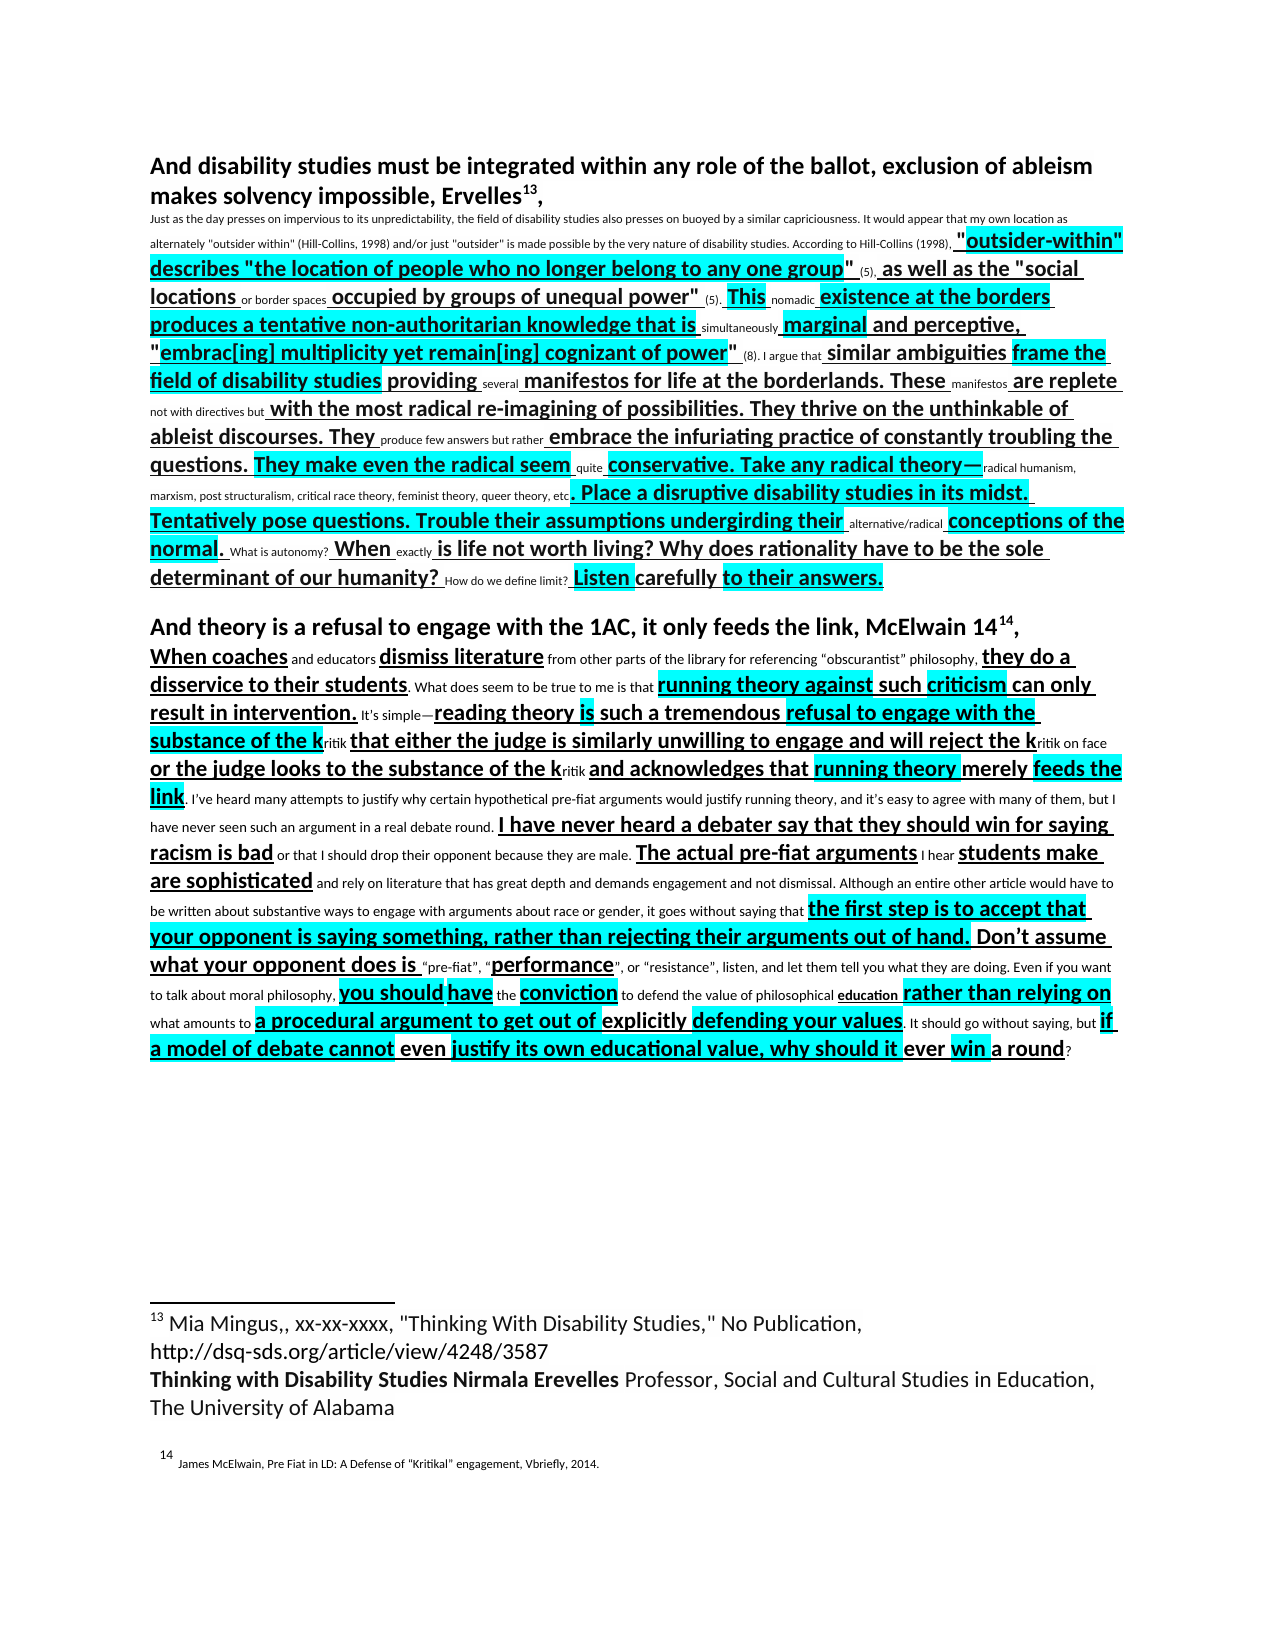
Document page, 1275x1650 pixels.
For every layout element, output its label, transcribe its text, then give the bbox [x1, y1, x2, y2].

subtitle And disability studies must be integrated within any role of the ballot, exclusion of ableism makes solvency impossible, Ervelles, [543, 150, 1125, 211]
text Just as the day presses on impervious to its unpredictability, the field of disability studies also presses on buoyed by a similar capriciousness. It would appear that my own location as alternately "outsider within" (Hill-Collins, 1998) and/or just "outsider" is made possible by the very nature of disability studies. According to Hill-Collins (1998), "outsider-within" describes "the location of people who no longer belong to any one group" (5), as well as the "social locations or border spaces occupied by groups of unequal power" (5). This nomadic existence at the borders produces a tentative non-authoritarian knowledge that is simultaneously marginal and perceptive, "embrac[ing] multiplicity yet remain[ing] cognizant of power" (8). I argue that similar ambiguities frame the field of disability studies providing several manifestos for life at the borderlands. These manifestos are replete not with directives but with the most radical re-imagining of possibilities. They thrive on the unthinkable of ableist discourses. They produce few answers but rather embrace the infuriating practice of constantly troubling the questions. They make even the radical seem quite conservative. Take any radical theory—radical humanism, marxism, post structuralism, critical race theory, feminist theory, queer theory, etc. Place a disruptive disability studies in its midst. Tentatively pose questions. Trouble their assumptions undergirding their alternative/radical conceptions of the normal. What is autonomy? When exactly is life not worth living? Why does rationality have to be the sole determinant of our humanity? How do we define limit? Listen carefully to their answers. [150, 211, 1125, 531]
text When coaches and educators dismiss literature from other parts of the library for referencing “obscurantist” philosophy, they do a disservice to their students. What does seem to be true to me is that running theory against such criticism can only result in intervention. It’s simple—reading theory is such a tremendous refusal to engage with the substance of the kritik that either the judge is similarly unwilling to engage and will reject the kritik on face or the judge looks to the substance of the kritik and acknowledges that running theory merely feeds the link. I’ve heard many attempts to justify why certain hypothetical pre-fiat arguments would justify running theory, and it’s easy to agree with many of them, but I have never seen such an argument in a real debate round. I have never heard a debater say that they should win for saying racism is bad or that I should drop their opponent because they are male. The actual pre-fiat arguments I hear students make are sophisticated and rely on literature that has great depth and demands engagement and not dismissal. Although an entire other article would have to be written about substantive ways to engage with arguments about race or gender, it goes without saying that the first step is to accept that your opponent is saying something, rather than rejecting their arguments out of hand. Don’t assume what your opponent does is “pre-fiat”, “performance”, or “resistance”, listen, and let them tell you what they are doing. Even if you want to talk about moral philosophy, you should have the conviction to defend the value of philosophical education rather than relying on what amounts to a procedural argument to get out of explicitly defending your values. It should go without saying, but if a model of debate cannot even justify its own educational value, why should it ever win a round? [150, 642, 1125, 1062]
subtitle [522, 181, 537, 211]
subtitle And theory is a refusal to engage with the 1AC, it only feeds the link, McElwain 14, [150, 611, 1125, 642]
